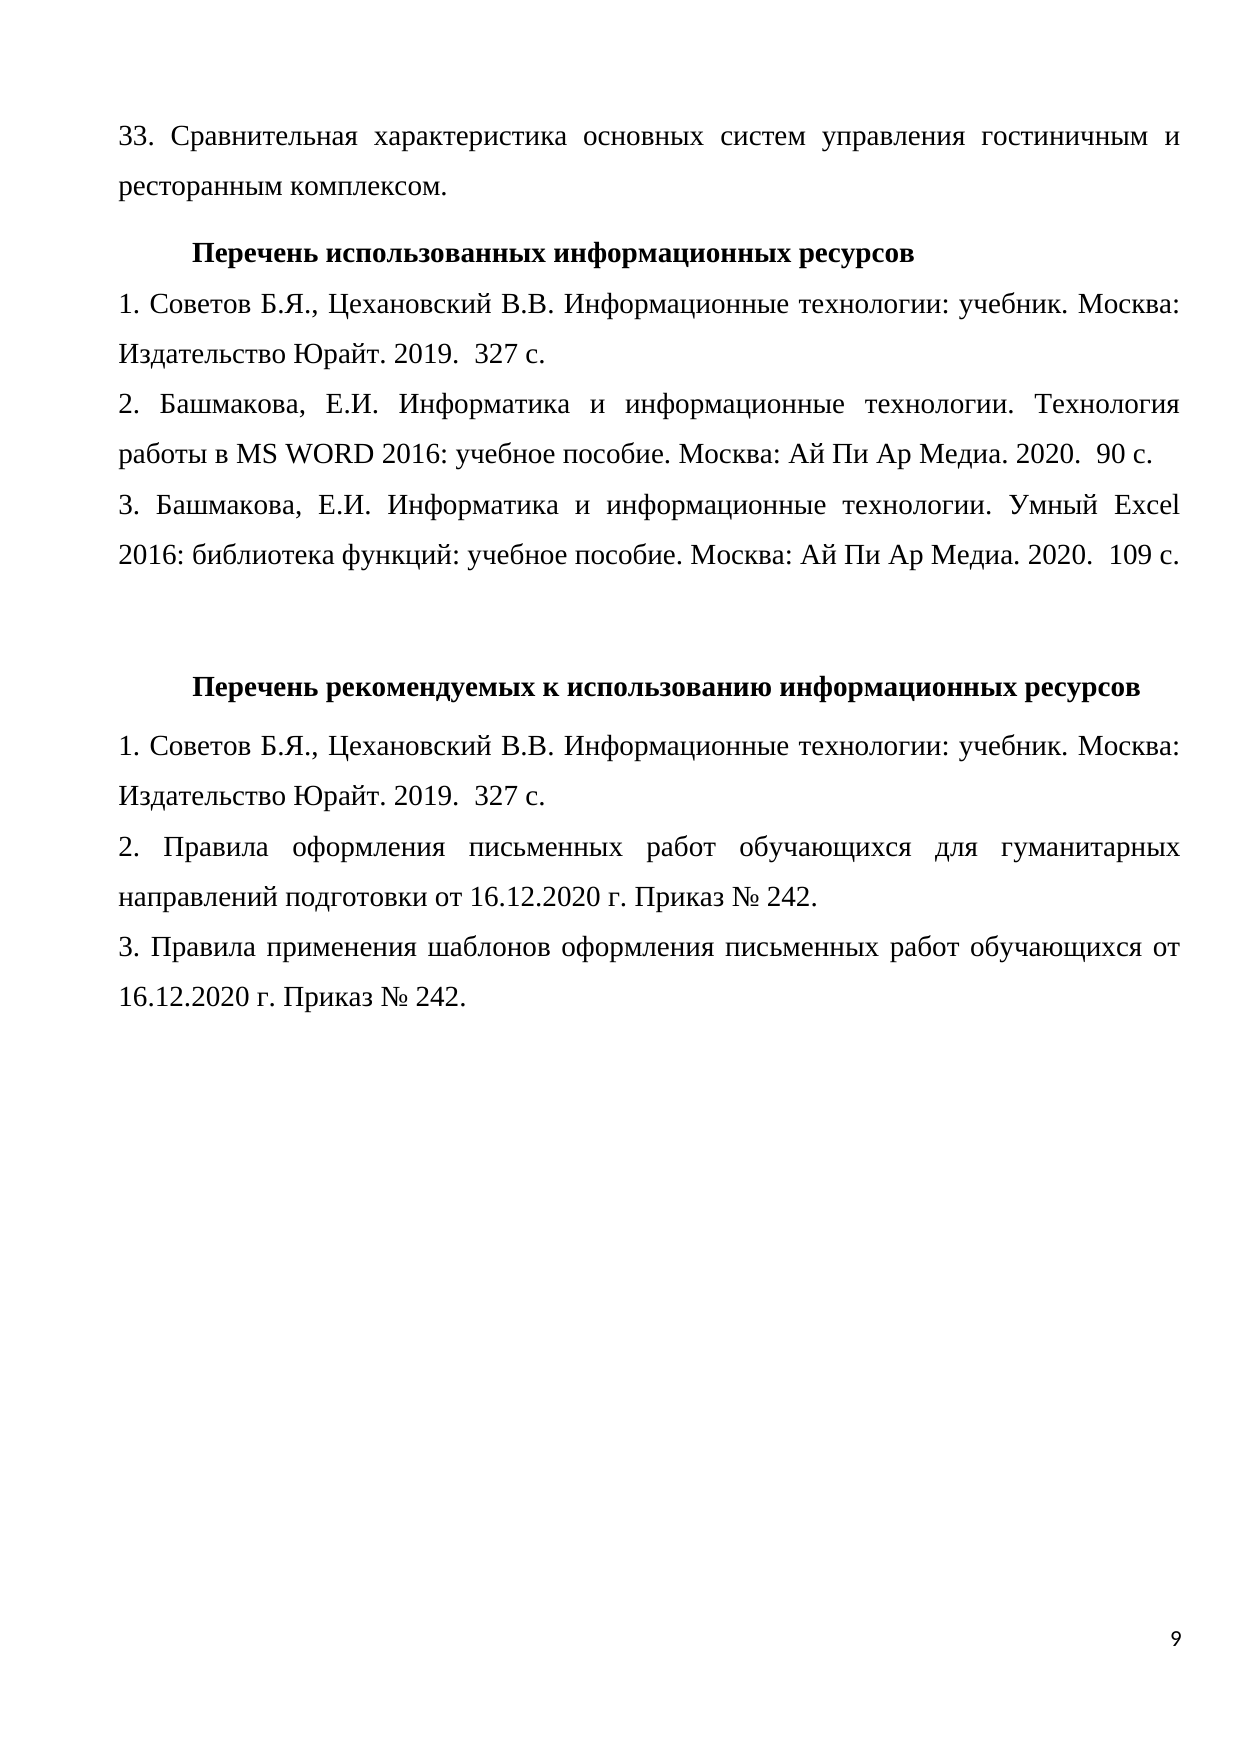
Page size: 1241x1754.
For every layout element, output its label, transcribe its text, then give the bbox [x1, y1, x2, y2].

text 2. Правила оформления письменных работ обучающихся для гуманитарных направлений подготовки от 16.12.2020 г. Приказ № 242. [118, 829, 1181, 912]
text Перечень использованных информационных ресурсов [118, 235, 1181, 269]
text 1. Советов Б.Я., Цехановский В.В. Информационные технологии: учебник. Москва: Издательство Юрайт. 2019. 327 с. [118, 286, 1181, 369]
text 2. Башмакова, Е.И. Информатика и информационные технологии. Технология работы в MS WORD 2016: учебное пособие. Москва: Ай Пи Ар Медиа. 2020. 90 с. [118, 386, 1181, 470]
list Перечень рекомендуемых к использованию информационных ресурсов [118, 669, 1181, 702]
text 1. Советов Б.Я., Цехановский В.В. Информационные технологии: учебник. Москва: Издательство Юрайт. 2019. 327 с. [118, 728, 1181, 812]
text 33. Сравнительная характеристика основных систем управления гостиничным и ресторанным комплексом. [118, 118, 1181, 202]
text 3. Башмакова, Е.И. Информатика и информационные технологии. Умный Excel 2016: библиотека функций: учебное пособие. Москва: Ай Пи Ар Медиа. 2020. 109 с. [118, 487, 1181, 571]
text 3. Правила применения шаблонов оформления письменных работ обучающихся от 16.12.2020 г. Приказ № 242. [118, 929, 1181, 1013]
